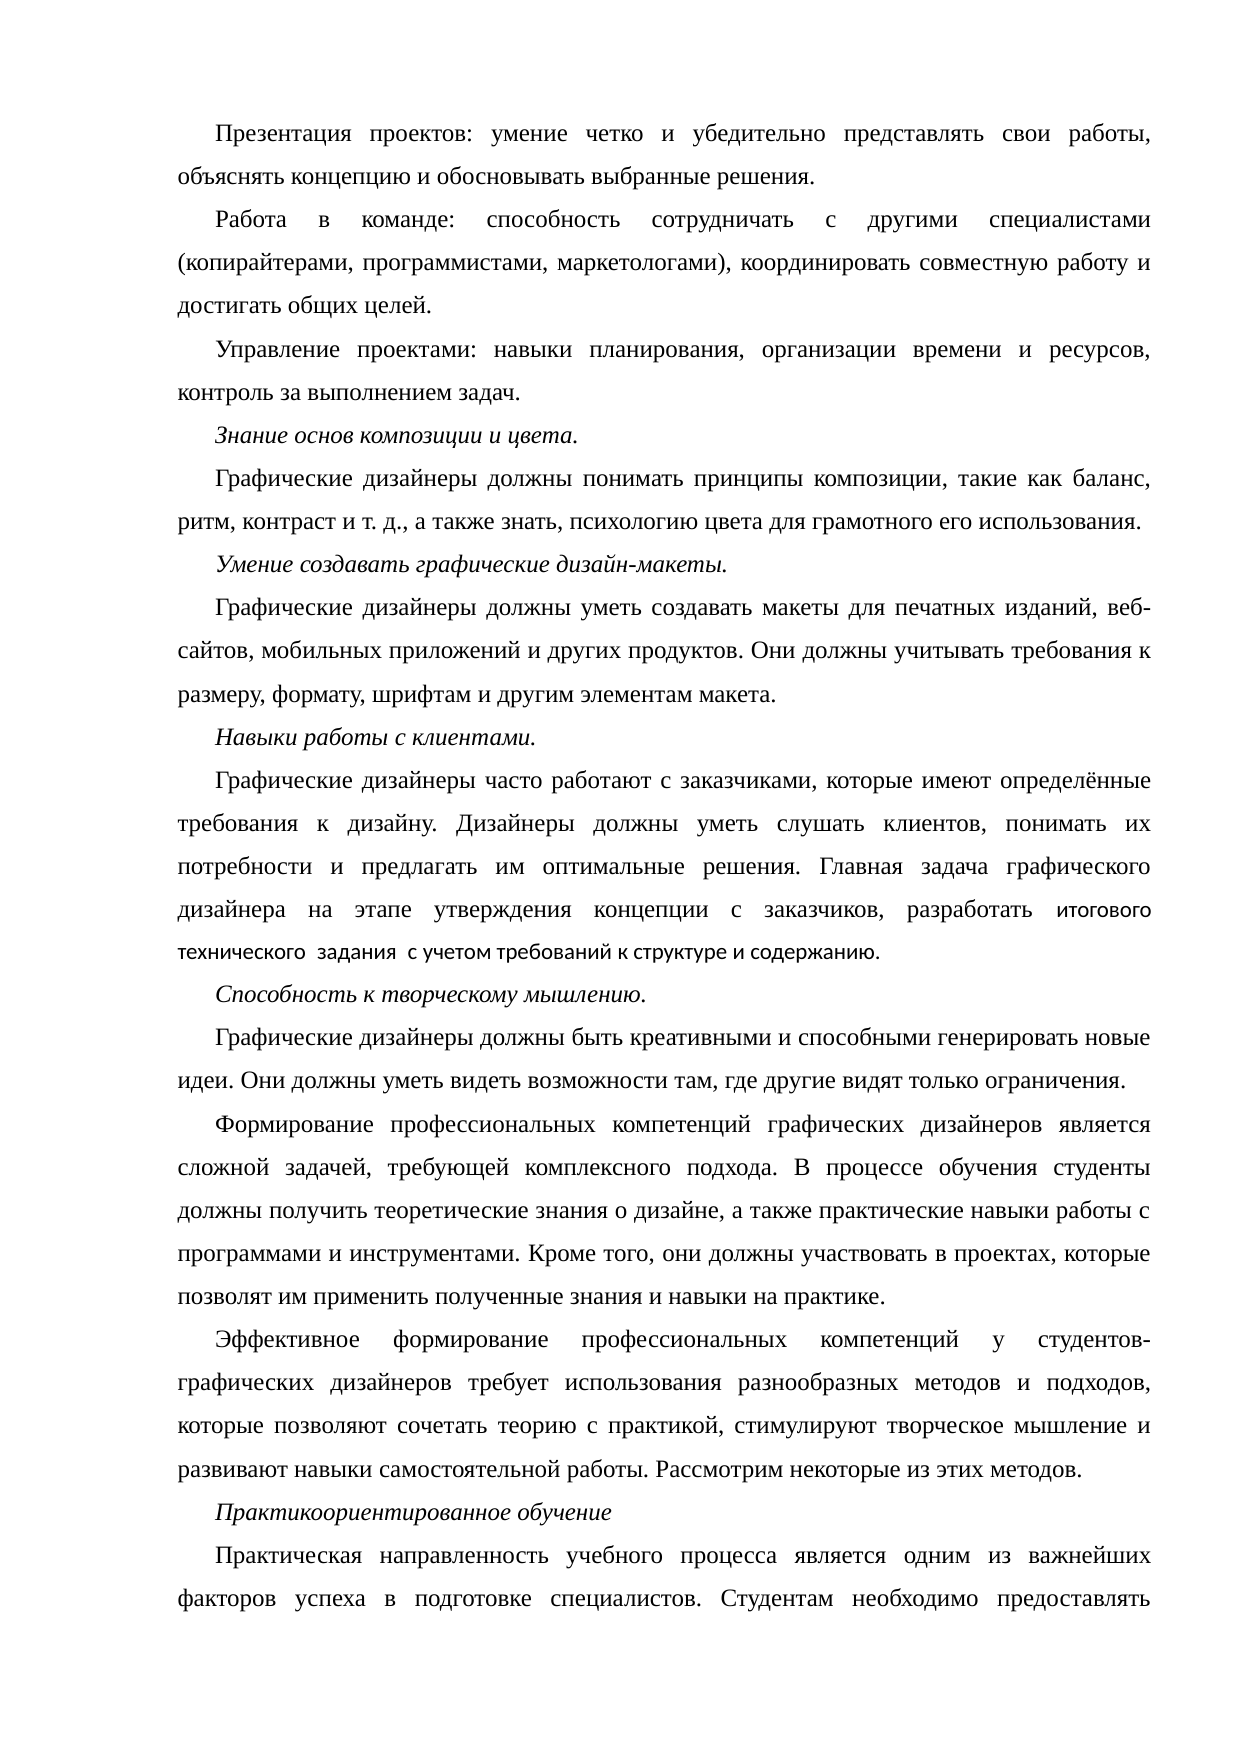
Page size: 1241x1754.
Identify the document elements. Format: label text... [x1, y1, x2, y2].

text Презентация проектов: умение четко и убедительно представлять свои работы, объяснять концепцию и обосновывать выбранные решения. [177, 118, 1152, 190]
text Знание основ композиции и цвета. [177, 420, 1152, 449]
text Навыки работы с клиентами. [177, 722, 1152, 751]
text Графические дизайнеры должны быть креативными и способными генерировать новые идеи. Они должны уметь видеть возможности там, где другие видят только ограничения. [177, 1022, 1152, 1094]
text Графические дизайнеры должны уметь создавать макеты для печатных изданий, веб-сайтов, мобильных приложений и других продуктов. Они должны учитывать требования к размеру, формату, шрифтам и другим элементам макета. [177, 592, 1152, 707]
text Эффективное формирование профессиональных компетенций у студентов-графических дизайнеров требует использования разнообразных методов и подходов, которые позволяют сочетать теорию с практикой, стимулируют творческое мышление и развивают навыки самостоятельной работы. Рассмотрим некоторые из этих методов. [177, 1324, 1152, 1482]
text Графические дизайнеры должны понимать принципы композиции, такие как баланс, ритм, контраст и т. д., а также знать, психологию цвета для грамотного его использования. [177, 463, 1152, 535]
text Управление проектами: навыки планирования, организации времени и ресурсов, контроль за выполнением задач. [177, 334, 1152, 406]
text Способность к творческому мышлению. [177, 979, 1152, 1008]
text Умение создавать графические дизайн-макеты. [177, 549, 1152, 578]
text Практикоориентированное обучение [177, 1497, 1152, 1526]
text Формирование профессиональных компетенций графических дизайнеров является сложной задачей, требующей комплексного подхода. В процессе обучения студенты должны получить теоретические знания о дизайне, а также практические навыки работы с программами и инструментами. Кроме того, они должны участвовать в проектах, которые позволят им применить полученные знания и навыки на практике. [177, 1109, 1152, 1310]
text Работа в команде: способность сотрудничать с другими специалистами (копирайтерами, программистами, маркетологами), координировать совместную работу и достигать общих целей. [177, 204, 1152, 319]
text Графические дизайнеры часто работают с заказчиками, которые имеют определённые требования к дизайну. Дизайнеры должны уметь слушать клиентов, понимать их потребности и предлагать им оптимальные решения. Главная задача графического дизайнера на этапе утверждения концепции с заказчиков, разработать итогового технического задания с учетом требований к структуре и содержанию. [177, 765, 1152, 965]
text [177, 1540, 1152, 1612]
